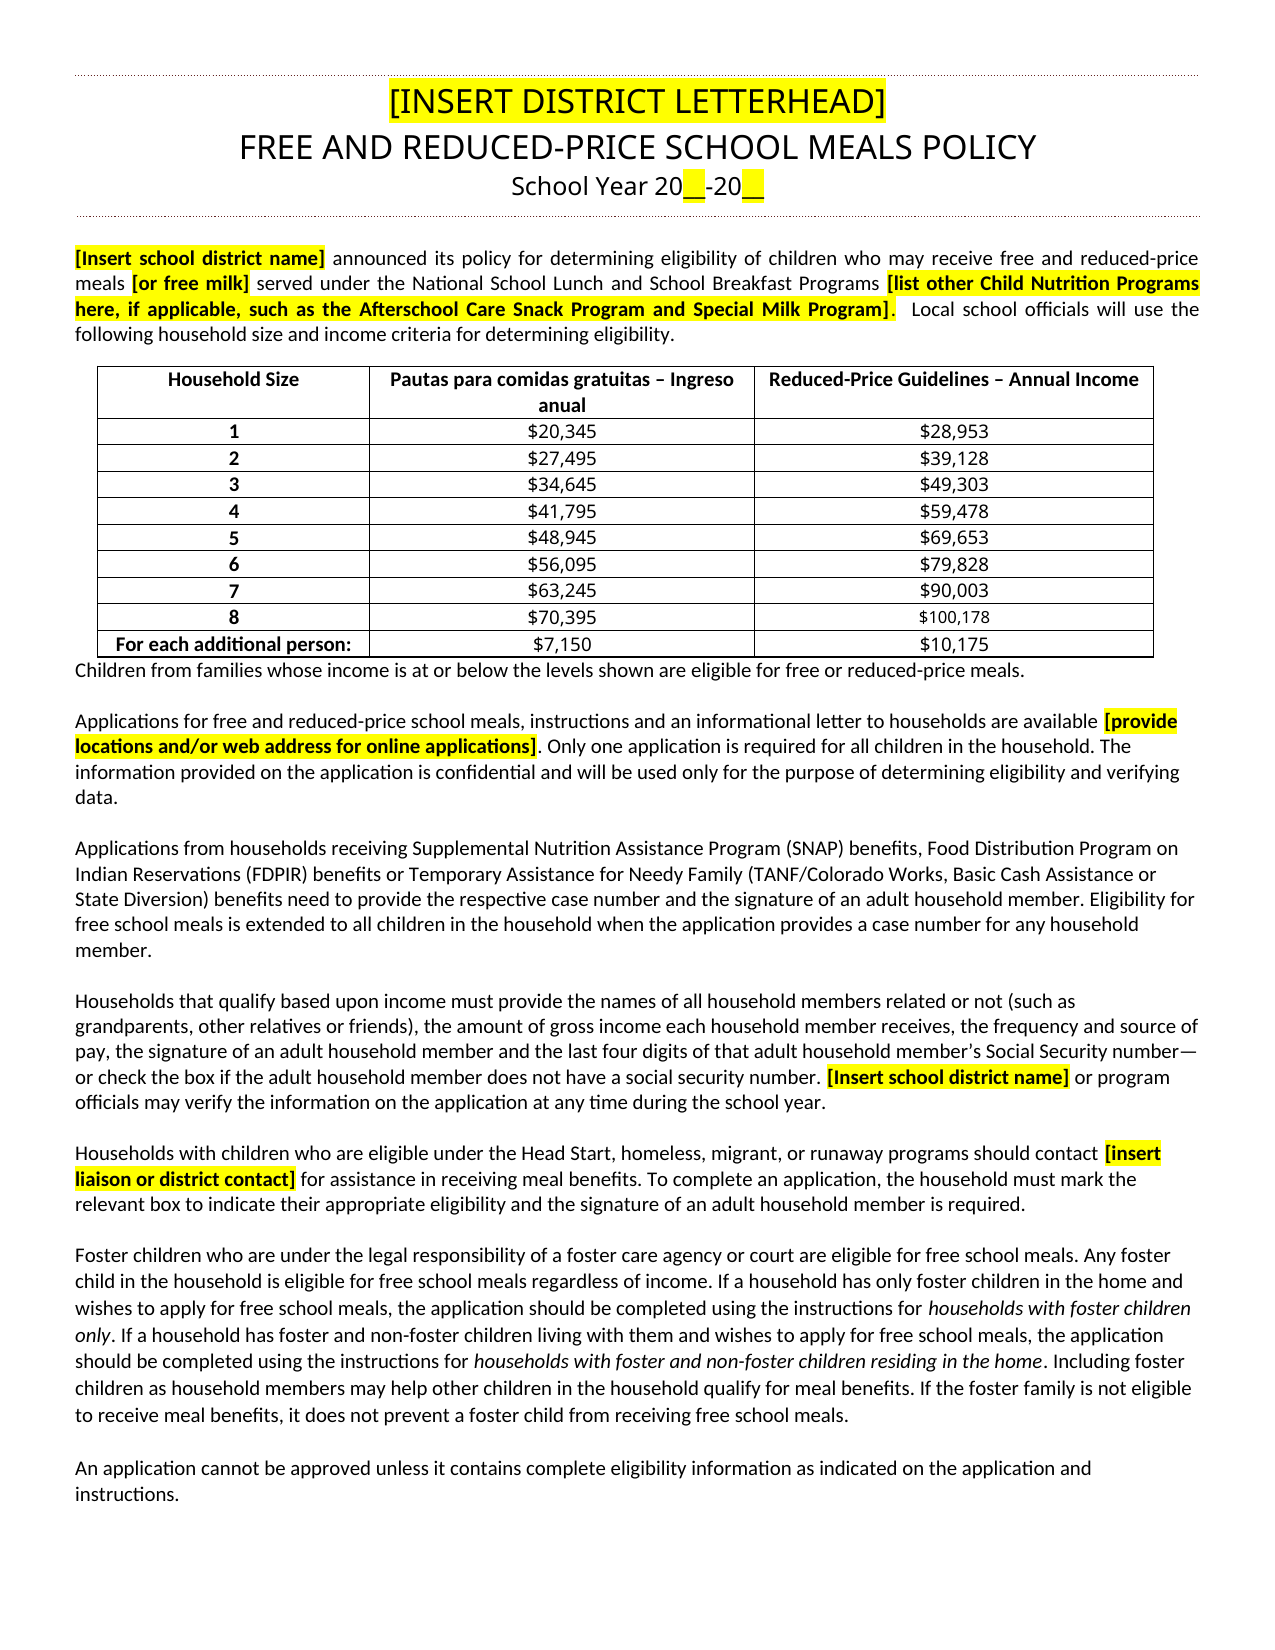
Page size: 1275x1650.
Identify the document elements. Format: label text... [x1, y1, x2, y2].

text An application cannot be approved unless it contains complete eligibility information as indicated on the application and instructions. [75, 1455, 1200, 1506]
table_cell 3 [98, 472, 369, 497]
table_cell $48,945 [370, 525, 754, 550]
table_cell $70,395 [370, 604, 754, 630]
table_cell $90,003 [755, 578, 1153, 603]
table_cell 7 [98, 578, 369, 603]
table_cell $10,175 [755, 631, 1153, 656]
text [INSERT DISTRICT LETTERHEAD] [75, 75, 1200, 123]
text Applications from households receiving Supplemental Nutrition Assistance Program (SNAP) benefits, Food Distribution Program on Indian Reservations (FDPIR) benefits or Temporary Assistance for Needy Family (TANF/Colorado Works, Basic Cash Assistance or State Diversion) benefits need to provide the respective case number and the signature of an adult household member. Eligibility for free school meals is extended to all children in the household when the application provides a case number for any household member. [75, 835, 1200, 962]
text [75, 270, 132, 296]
text School Year 20__-20__ [75, 166, 1200, 217]
table_cell $79,828 [755, 551, 1153, 577]
table_cell 6 [98, 551, 369, 577]
table_cell $34,645 [370, 472, 754, 497]
table_cell $20,345 [370, 419, 754, 444]
table_cell 5 [98, 525, 369, 550]
table_cell 1 [98, 419, 369, 444]
table_header Household Size [98, 367, 369, 417]
table_cell $56,095 [370, 551, 754, 577]
table_cell 4 [98, 498, 369, 524]
table_header Pautas para comidas gratuitas – Ingreso anual [370, 367, 754, 417]
table_cell $7,150 [370, 631, 754, 656]
table_cell $28,953 [755, 419, 1153, 444]
table_cell $39,128 [755, 445, 1153, 471]
table_cell $59,478 [755, 498, 1153, 524]
text [Insert school district name] announced its policy for determining eligibility of children who may receive free and reduced-price meals [or free milk] served under the National School Lunch and School Breakfast Programs [list other Child Nutrition Programs here, if applicable, such as the Afterschool Care Snack Program and Special Milk Program]. Local school officials will use the following household size and income criteria for determining eligibility. [75, 296, 1200, 347]
text Foster children who are under the legal responsibility of a foster care agency or court are eligible for free school meals. Any foster child in the household is eligible for free school meals regardless of income. If a household has only foster children in the home and wishes to apply for free school meals, the application should be completed using the instructions for households with foster children only. If a household has foster and non-foster children living with them and wishes to apply for free school meals, the application should be completed using the instructions for households with foster and non-foster children residing in the home. Including foster children as household members may help other children in the household qualify for meal benefits. If the foster family is not eligible to receive meal benefits, it does not prevent a foster child from receiving free school meals. [75, 1242, 1200, 1427]
text FREE AND REDUCED-PRICE SCHOOL MEALS POLICY [75, 123, 1200, 166]
table_cell $27,495 [370, 445, 754, 471]
table_cell 2 [98, 445, 369, 471]
table_cell $41,795 [370, 498, 754, 524]
table_header Reduced-Price Guidelines – Annual Income [755, 367, 1153, 417]
table_cell $63,245 [370, 578, 754, 603]
text Households with children who are eligible under the Head Start, homeless, migrant, or runaway programs should contact [insert liaison or district contact] for assistance in receiving meal benefits. To complete an application, the household must mark the relevant box to indicate their appropriate eligibility and the signature of an adult household member is required. [75, 1140, 1200, 1217]
table_cell 8 [98, 604, 369, 630]
text Households that qualify based upon income must provide the names of all household members related or not (such as grandparents, other relatives or friends), the amount of gross income each household member receives, the frequency and source of pay, the signature of an adult household member and the last four digits of that adult household member’s Social Security number—or check the box if the adult household member does not have a social security number. [Insert school district name] or program officials may verify the information on the application at any time during the school year. [75, 988, 1200, 1115]
text [Insert school district name] announced its policy for determining eligibility of children who may receive free and reduced-price meals [or free milk] served under the National School Lunch and School Breakfast Programs [list other Child Nutrition Programs here, if applicable, such as the Afterschool Care Snack Program and Special Milk Program]. Local school officials will use the following household size and income criteria for determining eligibility. [250, 245, 1200, 296]
text Children from families whose income is at or below the levels shown are eligible for free or reduced-price meals. [75, 372, 1200, 683]
table_cell For each additional person: [98, 631, 369, 656]
table_cell $49,303 [755, 472, 1153, 497]
table_cell $69,653 [755, 525, 1153, 550]
table_cell $100,178 [755, 604, 1153, 630]
text Applications for free and reduced-price school meals, instructions and an informational letter to households are available [provide locations and/or web address for online applications]. Only one application is required for all children in the household. The information provided on the application is confidential and will be used only for the purpose of determining eligibility and verifying data. [75, 708, 1200, 810]
